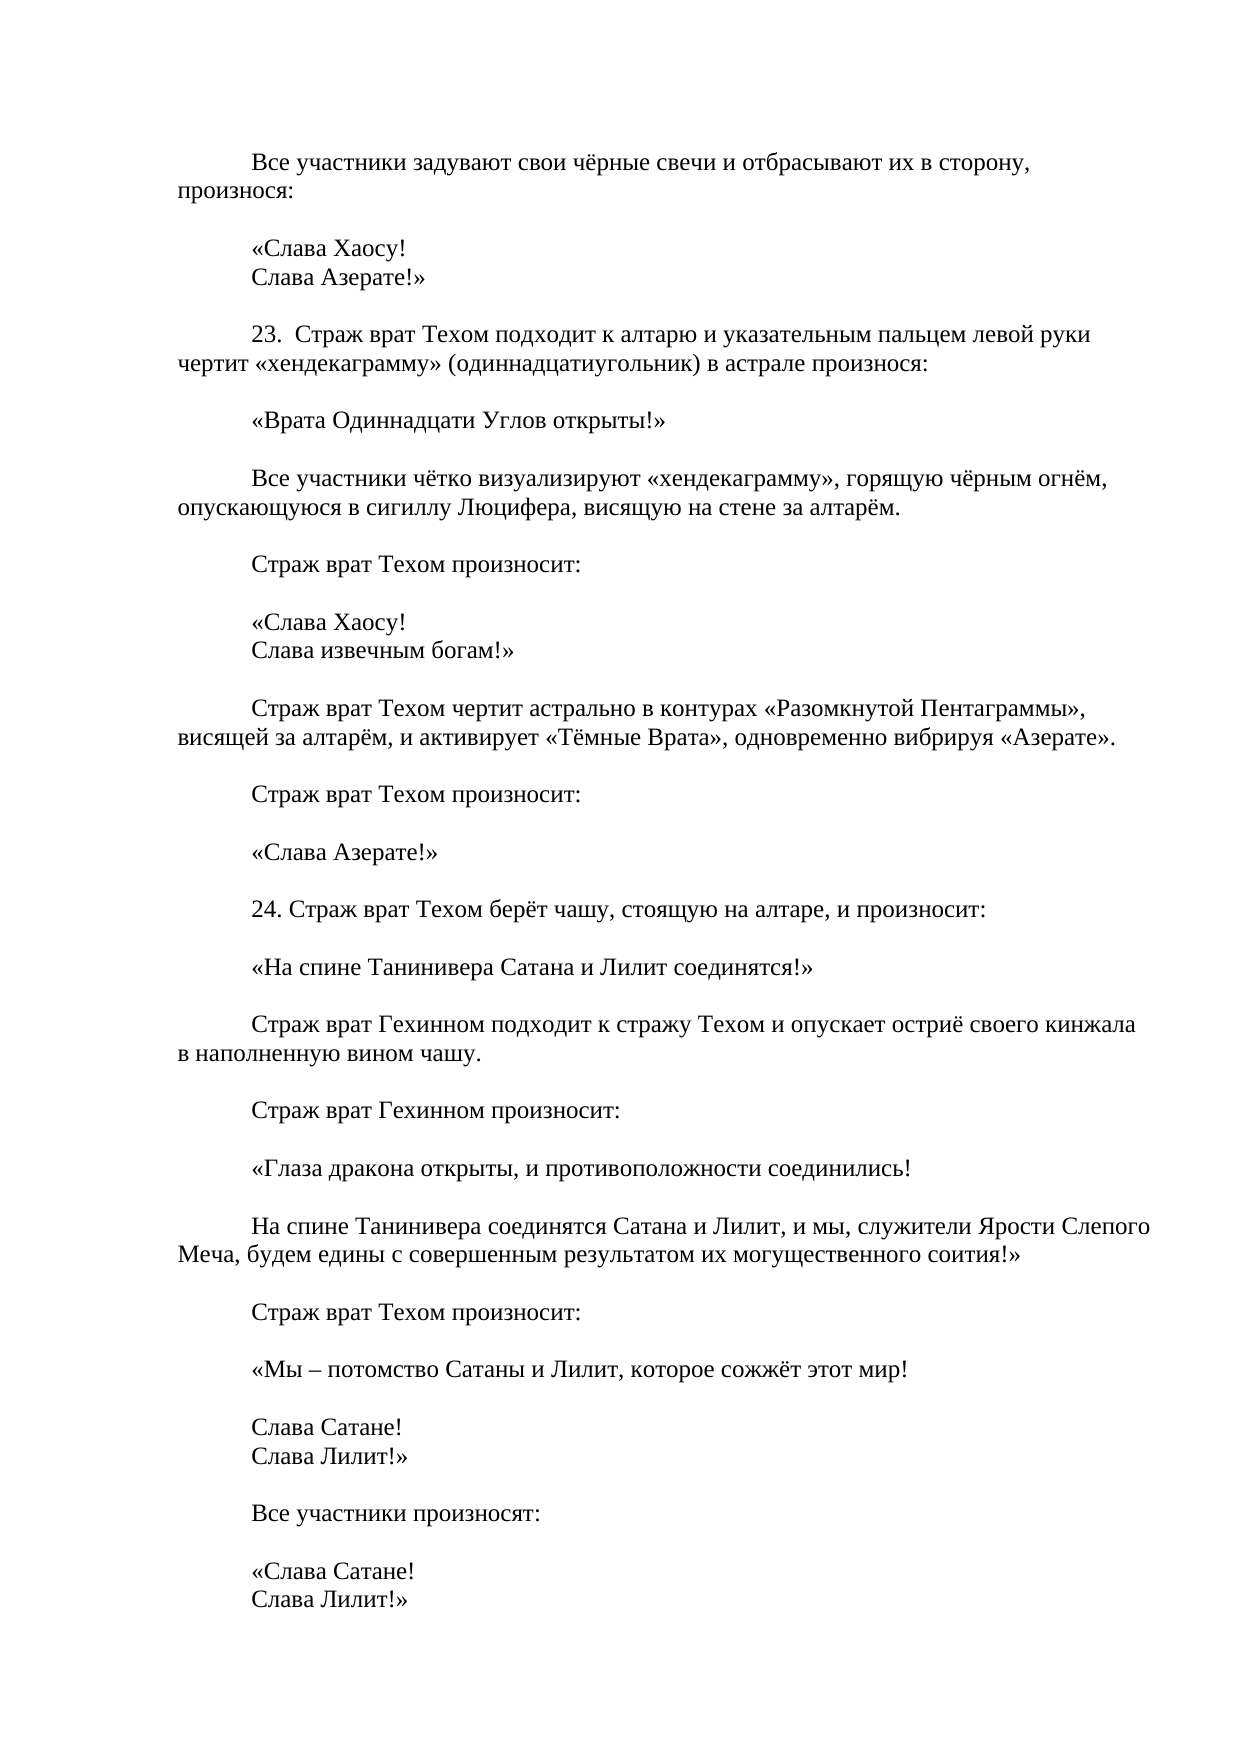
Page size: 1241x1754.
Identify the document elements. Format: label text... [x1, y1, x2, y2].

text «Глаза дракона открыты, и противоположности соединились! [251, 1153, 1163, 1182]
text «Слава Сатане! Слава Лилит!» [251, 1556, 418, 1613]
text Слава извечным богам!» [251, 636, 1163, 664]
text Все участники произносят: [251, 1498, 1163, 1527]
text «На спине Танинивера Сатана и Лилит соединятся!» [251, 952, 1163, 981]
text Слава Азерате!» [251, 262, 427, 291]
text «Врата Одиннадцати Углов открыты!» [251, 406, 1163, 434]
text «Слава Азерате!» [251, 837, 1163, 866]
text Слава Лилит!» [251, 1441, 1163, 1469]
text «Слава Хаосу! [251, 607, 1163, 636]
text Все участники чётко визуализируют «хендекаграмму», горящую чёрным огнём, опускающуюся в сигиллу Люцифера, висящую на стене за алтарём. [177, 463, 1163, 521]
text «Мы – потомство Сатаны и Лилит, которое сожжёт этот мир! Слава Сатане! [251, 1326, 912, 1441]
list Страж врат Техом берёт чашу, стоящую на алтаре, и произносит: [251, 894, 1163, 923]
text Страж врат Техом произносит: [251, 779, 1163, 808]
text Страж врат Техом произносит: [251, 549, 1163, 578]
text На спине Танинивера соединятся Сатана и Лилит, и мы, служители Ярости Слепого Меча, будем едины с совершенным результатом их могущественного соития!» [177, 1211, 1153, 1268]
text Все участники задувают свои чёрные свечи и отбрасывают их в сторону, произнося: [177, 147, 1073, 204]
text Страж врат Гехинном произносит: [251, 1096, 1163, 1124]
text Страж врат Техом произносит: [251, 1297, 1163, 1326]
text «Слава Хаосу! [251, 233, 427, 262]
text Страж врат Техом чертит астрально в контурах «Разомкнутой Пентаграммы», висящей за алтарём, и активирует «Тёмные Врата», одновременно вибрируя «Азерате». [177, 693, 1163, 751]
text Страж врат Гехинном подходит к стражу Техом и опускает остриё своего кинжала в наполненную вином чашу. [177, 1009, 1142, 1067]
list Страж врат Техом подходит к алтарю и указательным пальцем левой руки чертит «хендекаграмму» (одиннадцатиугольник) в астрале произнося: [177, 319, 1152, 377]
